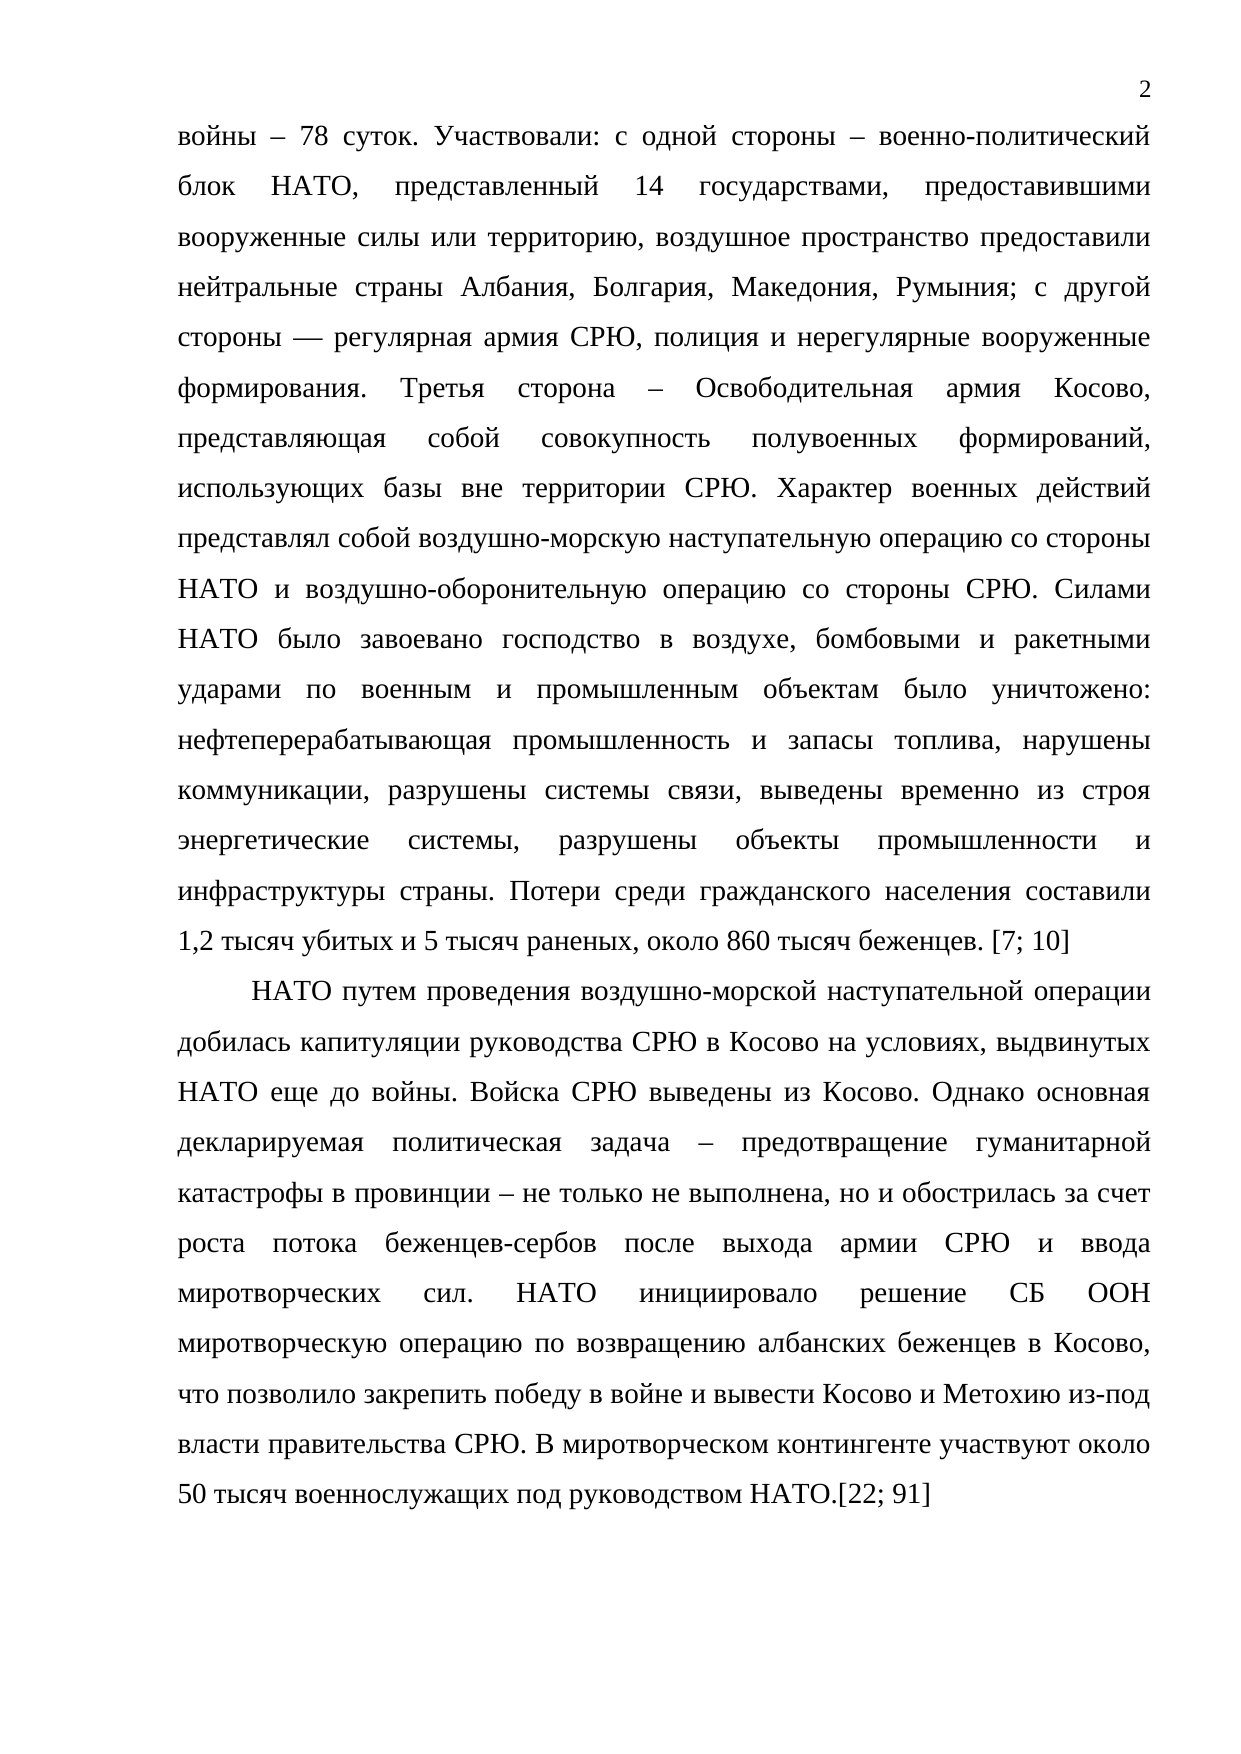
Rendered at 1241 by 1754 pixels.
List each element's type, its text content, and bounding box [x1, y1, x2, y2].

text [177, 118, 1152, 957]
text НАТО путем проведения воздушно-морской наступательной операции добилась капитуляции руководства СРЮ в Косово на условиях, выдвинутых НАТО еще до войны. Войска СРЮ выведены из Косово. Однако основная декларируемая политическая задача – предотвращение гуманитарной катастрофы в провинции – не только не выполнена, но и обострилась за счет роста потока беженцев-сербов после выхода армии СРЮ и ввода миротворческих сил. НАТО инициировало решение СБ ООН миротворческую операцию по возвращению албанских беженцев в Косово, что позволило закрепить победу в войне и вывести Косово и Метохию из-под власти правительства СРЮ. В миротворческом контингенте участвуют около 50 тысяч военнослужащих под руководством НАТО.[22; 91] [177, 973, 1152, 1510]
